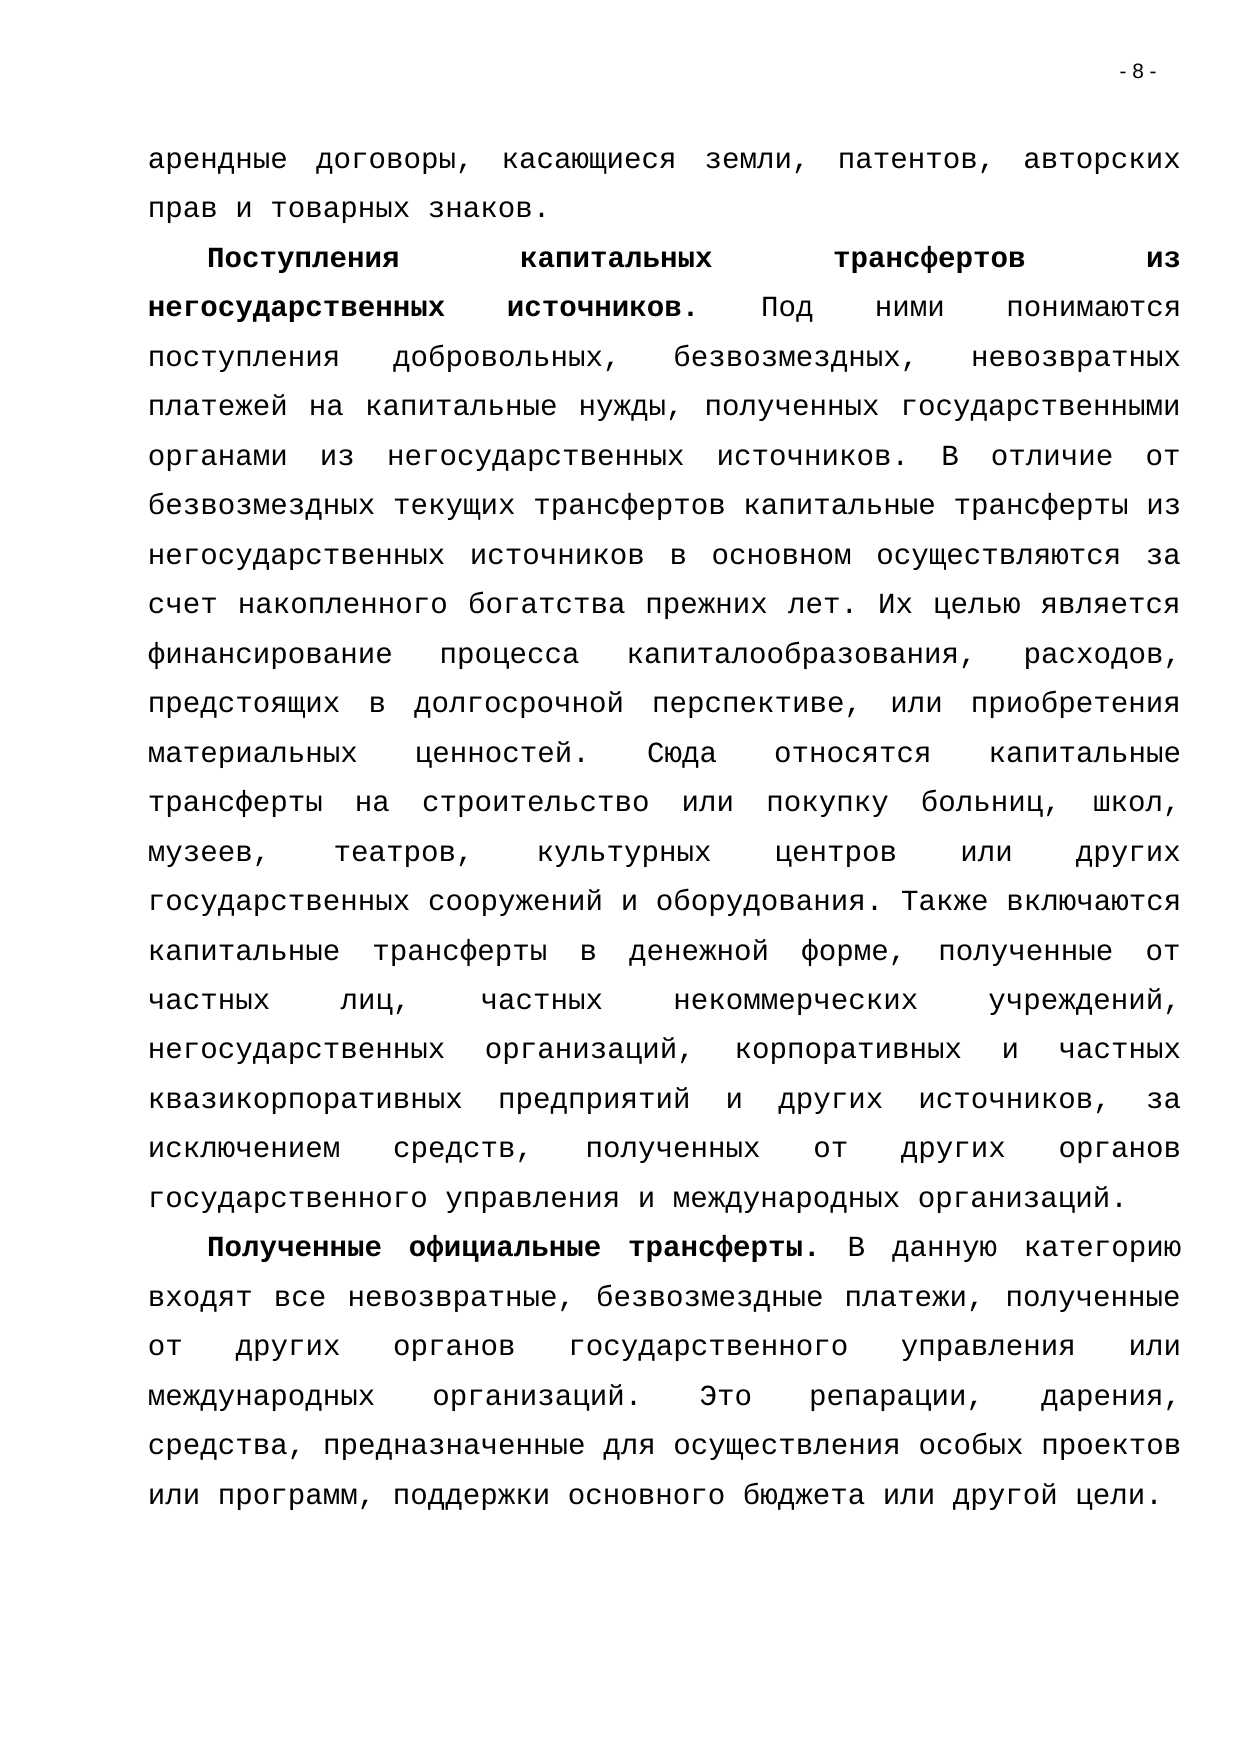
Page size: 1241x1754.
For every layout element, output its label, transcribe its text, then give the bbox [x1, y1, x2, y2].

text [148, 144, 1181, 227]
text Полученные официальные трансферты. В данную категорию входят все невозвратные, безвозмездные платежи, полученные от других органов государственного управления или международных организаций. Это репарации, дарения, средства, предназначенные для осуществления особых проектов или программ, поддержки основного бюджета или другой цели. [148, 1233, 1181, 1513]
text Поступления капитальных трансфертов из негосударственных источников. Под ними понимаются поступления добровольных, безвозмездных, невозвратных платежей на капитальные нужды, полученных государственными органами из негосударственных источников. В отличие от безвозмездных текущих трансфертов капитальные трансферты из негосударственных источников в основном осуществляются за счет накопленного богатства прежних лет. Их целью является финансирование процесса капиталообразования, расходов, предстоящих в долгосрочной перспективе, или приобретения материальных ценностей. Сюда относятся капитальные трансферты на строительство или покупку больниц, школ, музеев, театров, культурных центров или других государственных сооружений и оборудования. Также включаются капитальные трансферты в денежной форме, полученные от частных лиц, частных некоммерческих учреждений, негосударственных организаций, корпоративных и частных квазикорпоративных предприятий и других источников, за исключением средств, полученных от других органов государственного управления и международных организаций. [148, 243, 1181, 1216]
